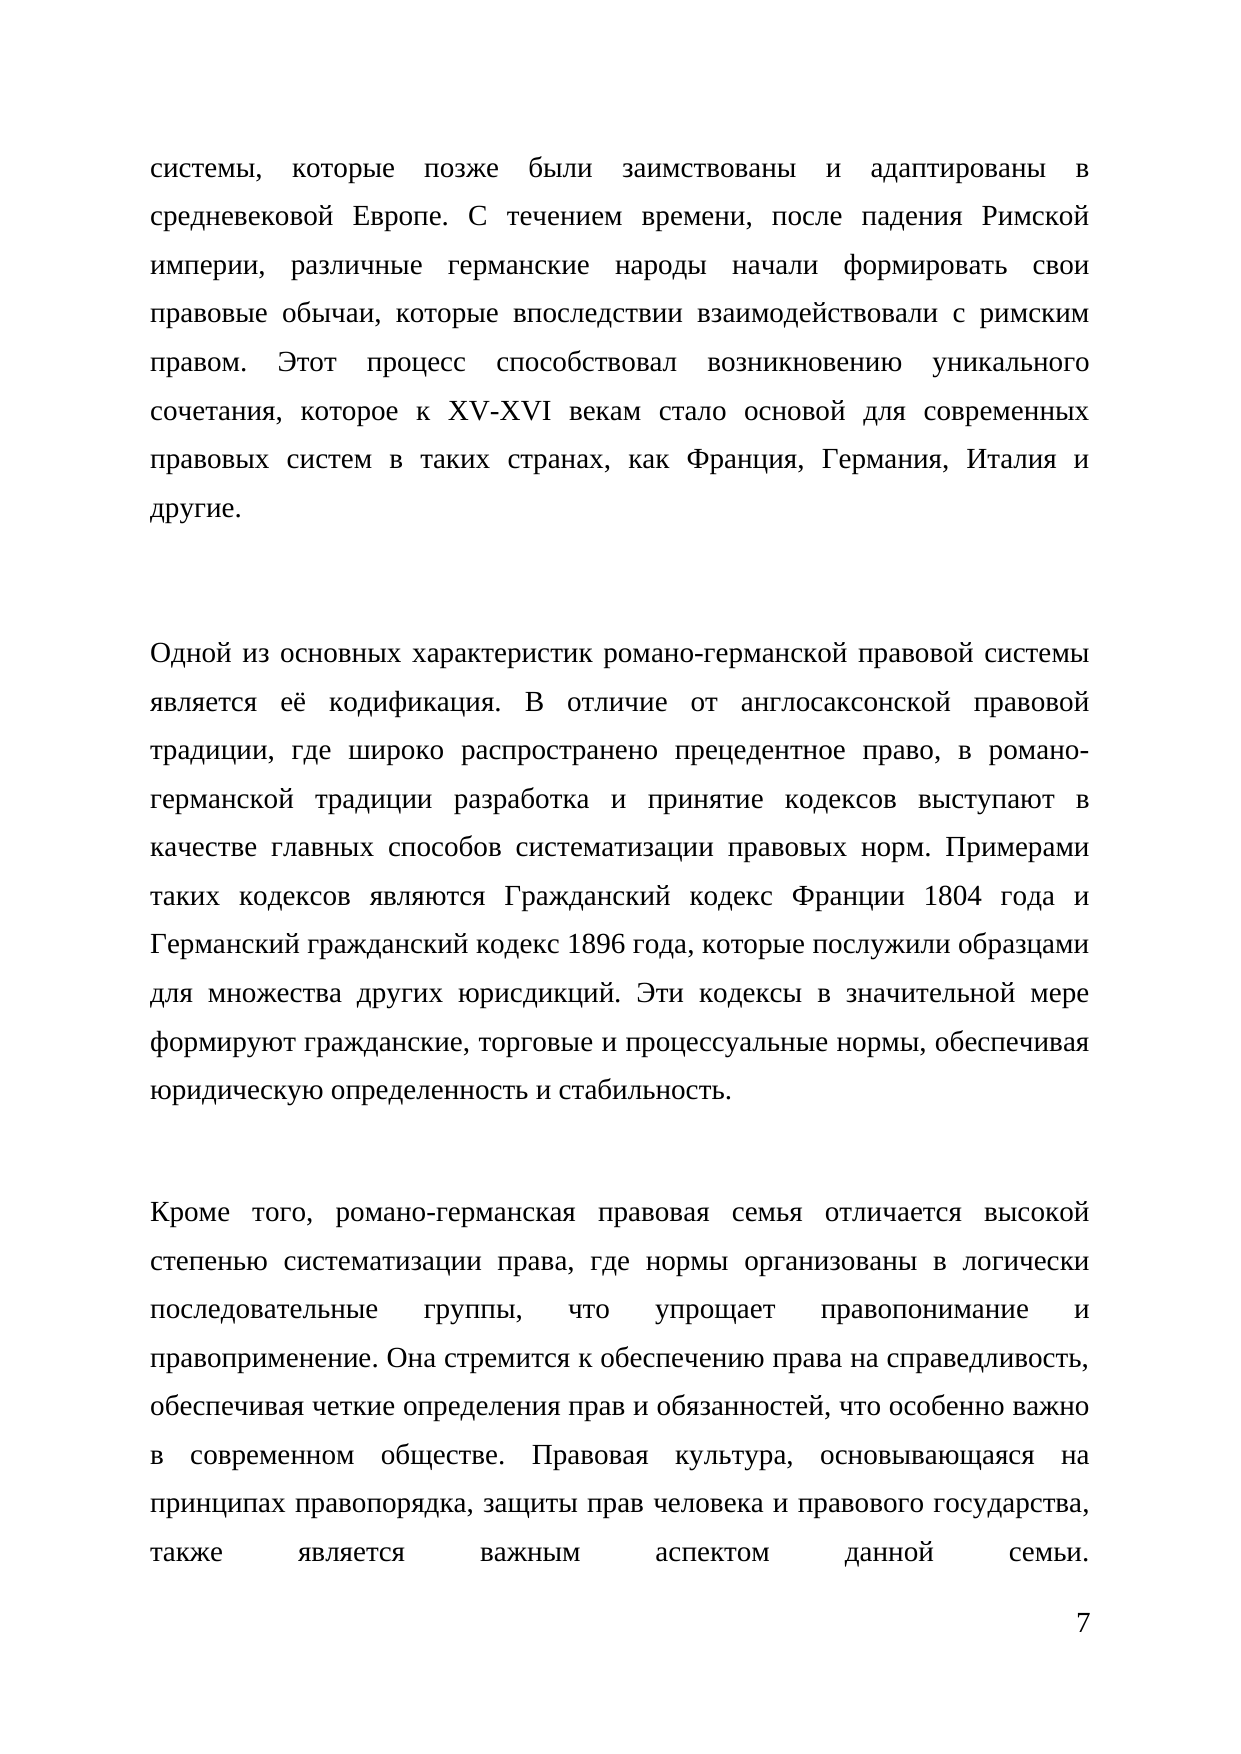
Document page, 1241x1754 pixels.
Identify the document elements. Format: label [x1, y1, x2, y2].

text [150, 1146, 1090, 1568]
text [150, 150, 1090, 1106]
